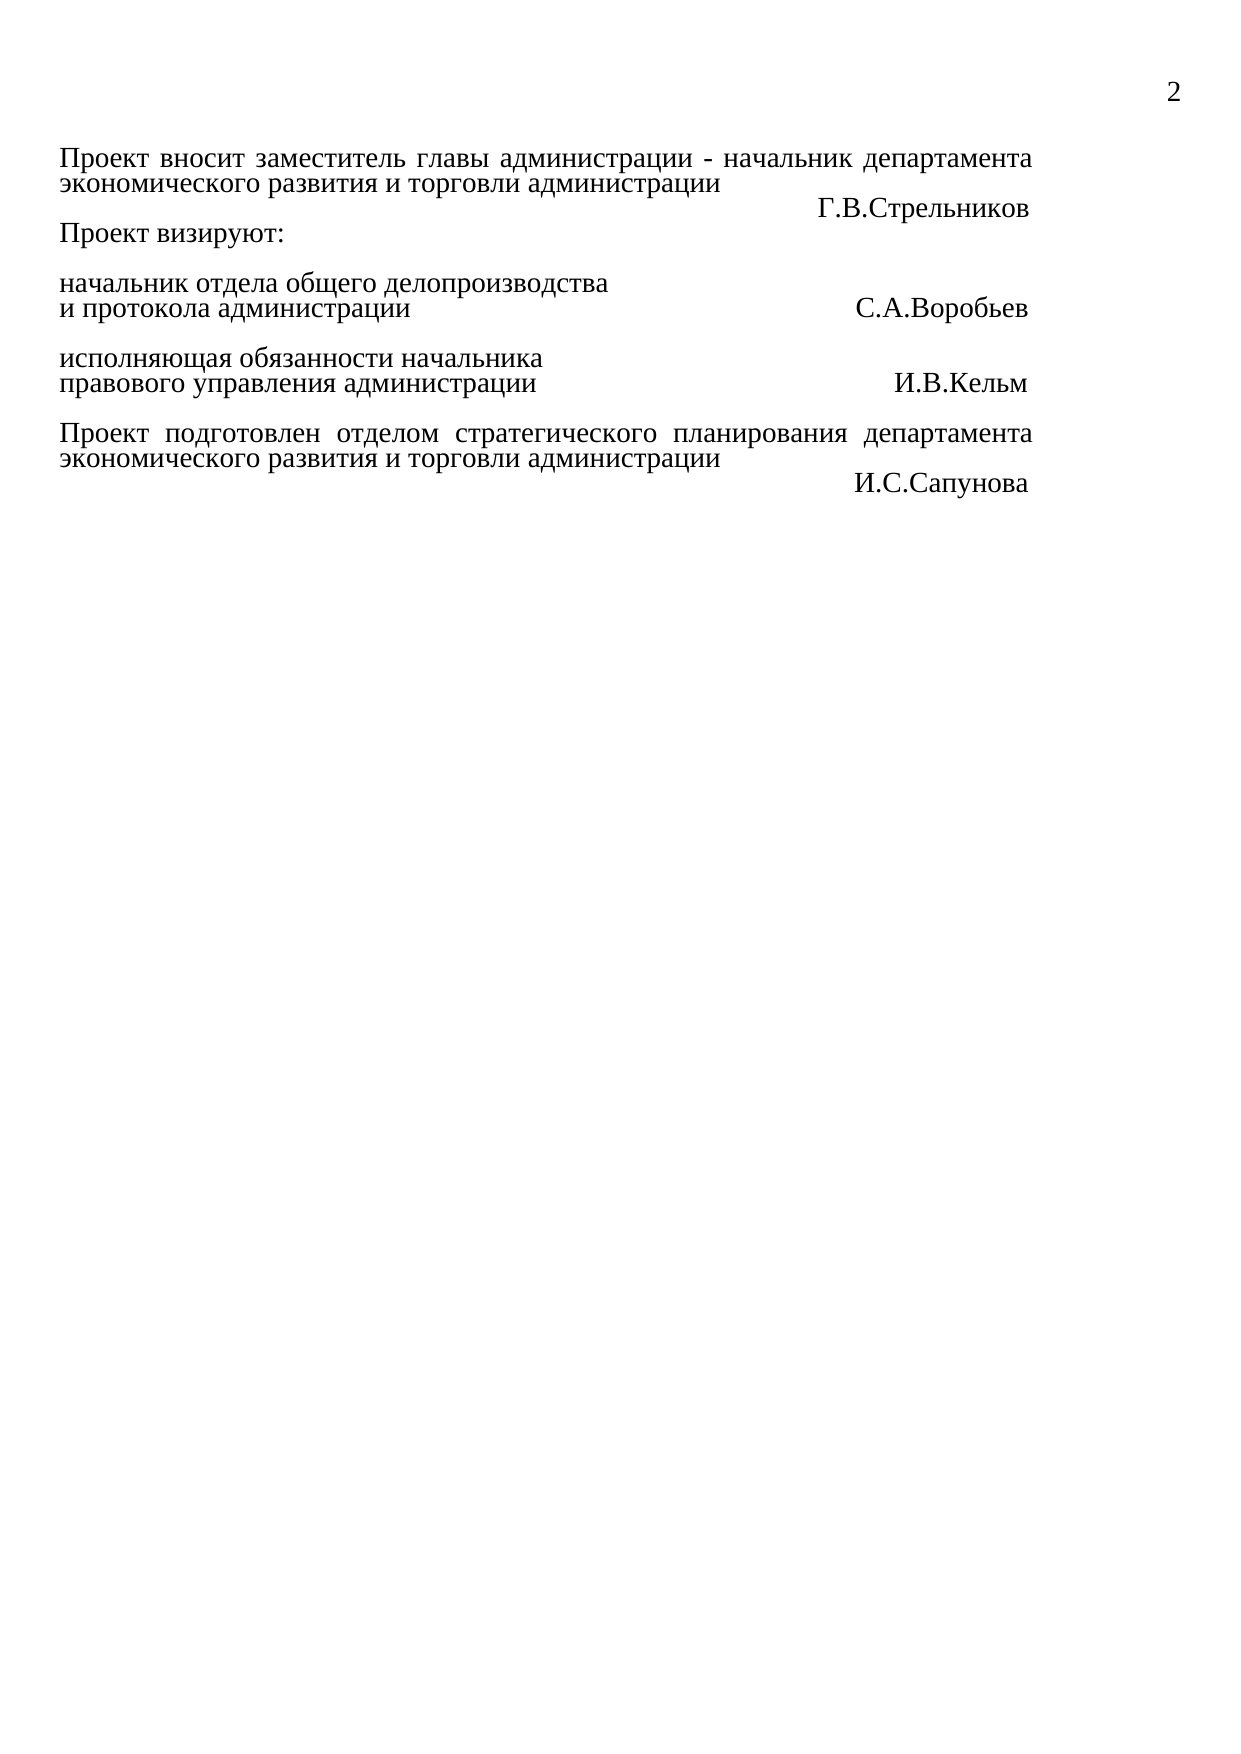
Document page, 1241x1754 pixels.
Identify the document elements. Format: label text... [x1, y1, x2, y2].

text Проект вносит заместитель главы администрации - начальник департамента экономического развития и торговли администрации [59, 148, 1034, 198]
text Проект подготовлен отделом стратегического планирования департамента экономического развития и торговли администрации [59, 423, 1034, 473]
text правового управления администрации И.В.Кельм [59, 373, 1034, 398]
text Проект визируют: [59, 223, 1034, 248]
text исполняющая обязанности начальника [59, 348, 1034, 373]
text И.С.Сапунова [59, 473, 1034, 498]
text начальник отдела общего делопроизводства [59, 273, 1034, 298]
text и протокола администрации С.А.Воробьев [59, 298, 1034, 323]
text Г.В.Стрельников [59, 198, 1034, 223]
